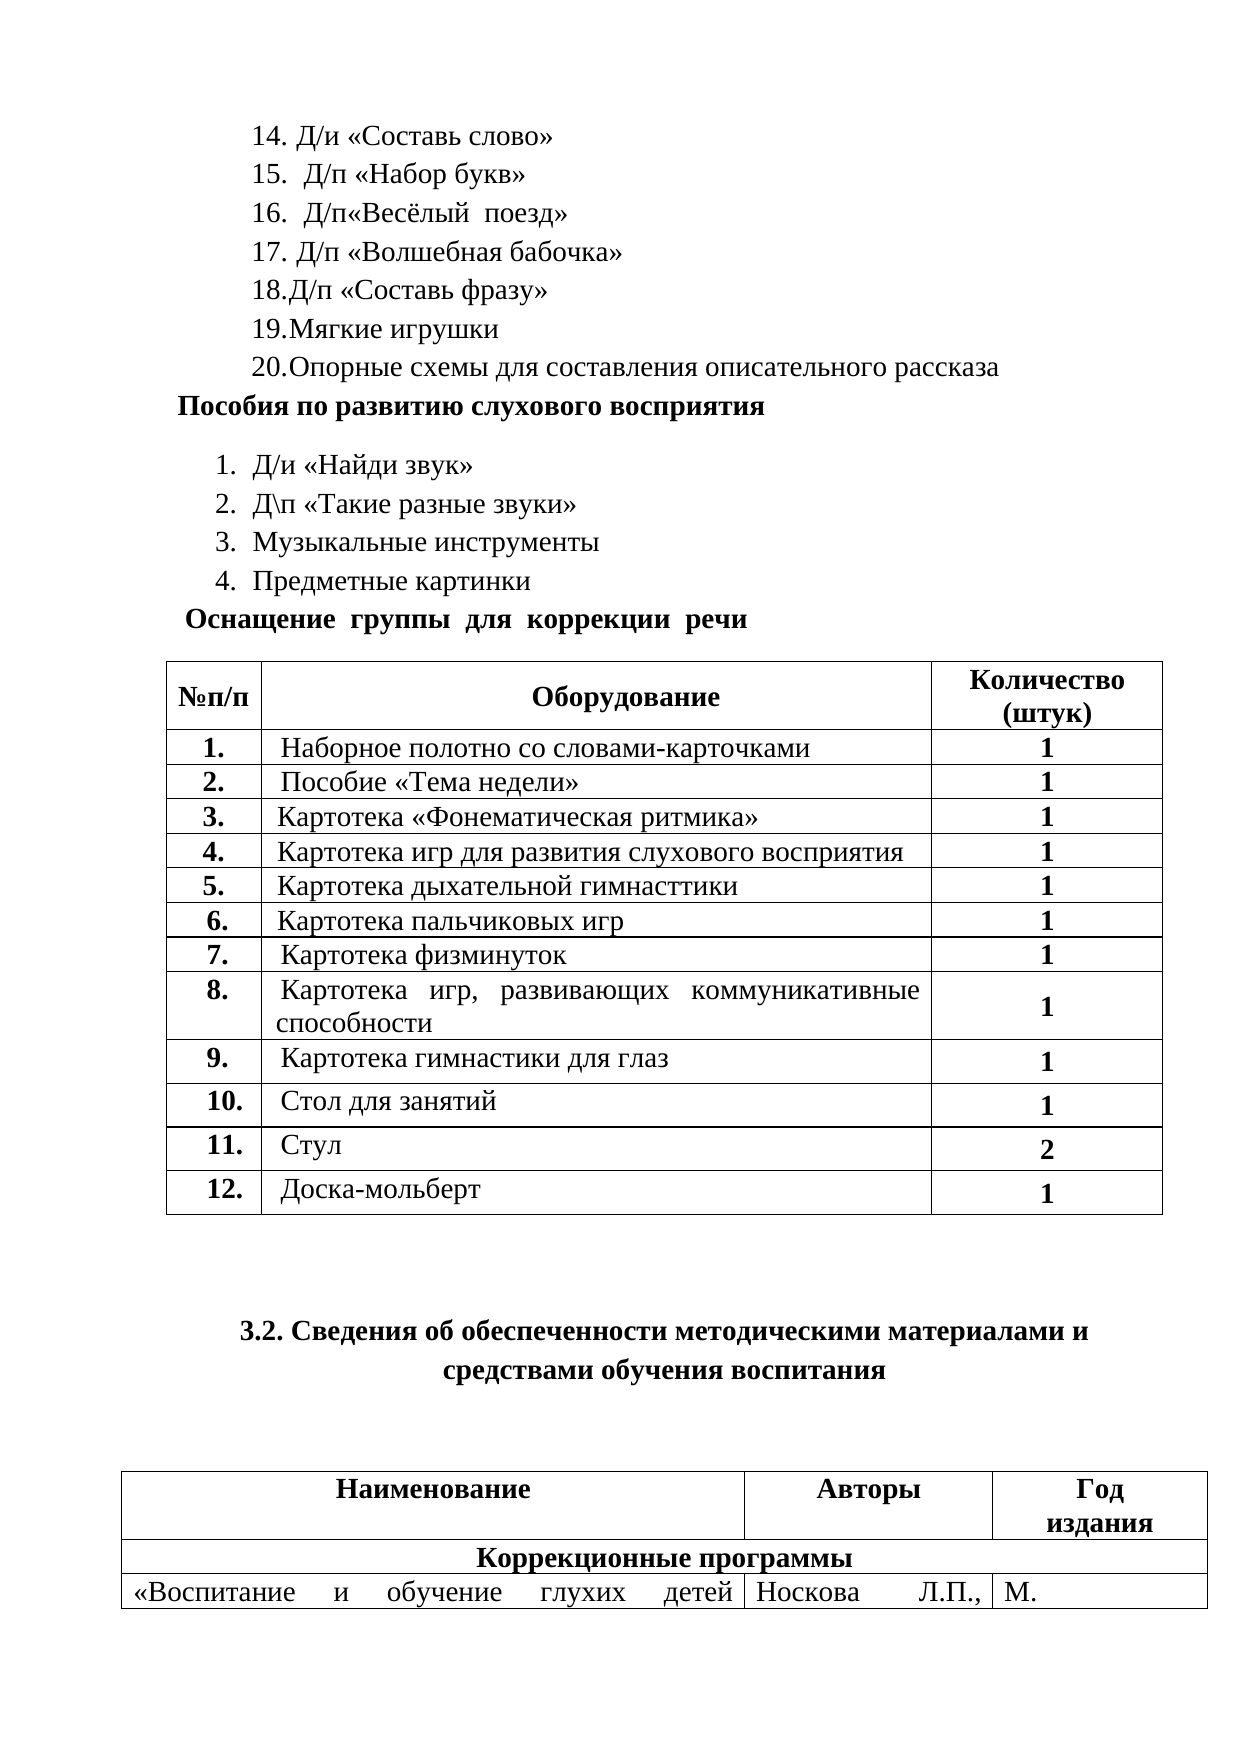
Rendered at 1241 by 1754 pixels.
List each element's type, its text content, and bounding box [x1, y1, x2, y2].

list Музыкальные инструменты [215, 524, 1152, 558]
table_cell 1 [932, 868, 1162, 902]
table_cell Картотека «Фонематическая ритмика» [262, 799, 931, 833]
table_cell 1 [932, 972, 1162, 1039]
table_header Оборудование [262, 662, 931, 729]
table_cell Стол для занятий [262, 1084, 931, 1126]
table_cell Картотека гимнастики для глаз [262, 1040, 931, 1082]
table_cell Стул [262, 1128, 931, 1170]
list Оснащение группы для коррекции речи [177, 601, 1152, 635]
table_header Год издания [993, 1472, 1207, 1539]
list Д/п «Составь фразу» [251, 272, 1152, 306]
table_cell 1 [932, 903, 1162, 936]
table_cell 1 [932, 1171, 1162, 1214]
table_cell 1 [932, 765, 1162, 798]
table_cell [122, 1574, 744, 1608]
list Предметные картинки [215, 563, 1152, 596]
table_cell Пособие «Тема недели» [262, 765, 931, 798]
table_cell 1 [932, 1084, 1162, 1126]
table_header №п/п [167, 662, 261, 729]
table_cell 1 [932, 938, 1162, 971]
table_cell 10. [167, 1084, 261, 1126]
table_cell 11. [167, 1128, 261, 1170]
table_cell Картотека дыхательной гимнасттики [262, 868, 931, 902]
list Д/п «Волшебная бабочка» [251, 234, 1152, 267]
table_cell 6. [167, 903, 261, 936]
list Опорные схемы для составления описательного рассказа [251, 349, 1152, 383]
table_cell Доска-мольберт [262, 1171, 931, 1214]
table_cell 2 [932, 1128, 1162, 1170]
table_cell 1 [932, 1040, 1162, 1082]
table_header Наименование [122, 1472, 744, 1539]
table_cell 4. [167, 834, 261, 867]
table_cell 3. [167, 799, 261, 833]
list Д/п «Набор букв» [251, 157, 1152, 190]
table_cell Картотека пальчиковых игр [262, 903, 931, 936]
list Д/и «Составь слово» [251, 118, 1152, 152]
list Д\п «Такие разные звуки» [215, 486, 1152, 519]
table_cell 7. [167, 938, 261, 971]
table_cell 12. [167, 1171, 261, 1214]
table_cell 9. [167, 1040, 261, 1082]
text Пособия по развитию слухового восприятия [177, 388, 1152, 421]
text 3.2. Сведения об обеспеченности методическими материалами и средствами обучения воспитания [177, 1313, 1152, 1385]
table_cell 5. [167, 868, 261, 902]
table_cell 1 [932, 799, 1162, 833]
table_cell 2. [167, 765, 261, 798]
table_cell 1 [932, 730, 1162, 763]
table_cell Картотека игр, развивающих коммуникативные способности [262, 972, 931, 1039]
table_cell Коррекционные программы [122, 1540, 1207, 1573]
table_header Количество (штук) [932, 662, 1162, 729]
table_cell М. Просвещение 1991 [993, 1574, 1207, 1608]
table_cell 1 [932, 834, 1162, 867]
table_cell Картотека игр для развития слухового восприятия [262, 834, 931, 867]
list Мягкие игрушки [251, 311, 1152, 344]
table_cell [745, 1574, 992, 1608]
list Д/п«Весёлый поезд» [251, 195, 1152, 229]
list Д/и «Найди звук» [215, 447, 1152, 481]
table_header Авторы [745, 1472, 992, 1539]
table_cell 8. [167, 972, 261, 1039]
table_cell Наборное полотно со словами-карточками [262, 730, 931, 763]
table_cell 1. [167, 730, 261, 763]
table_cell Картотека физминуток [262, 938, 931, 971]
